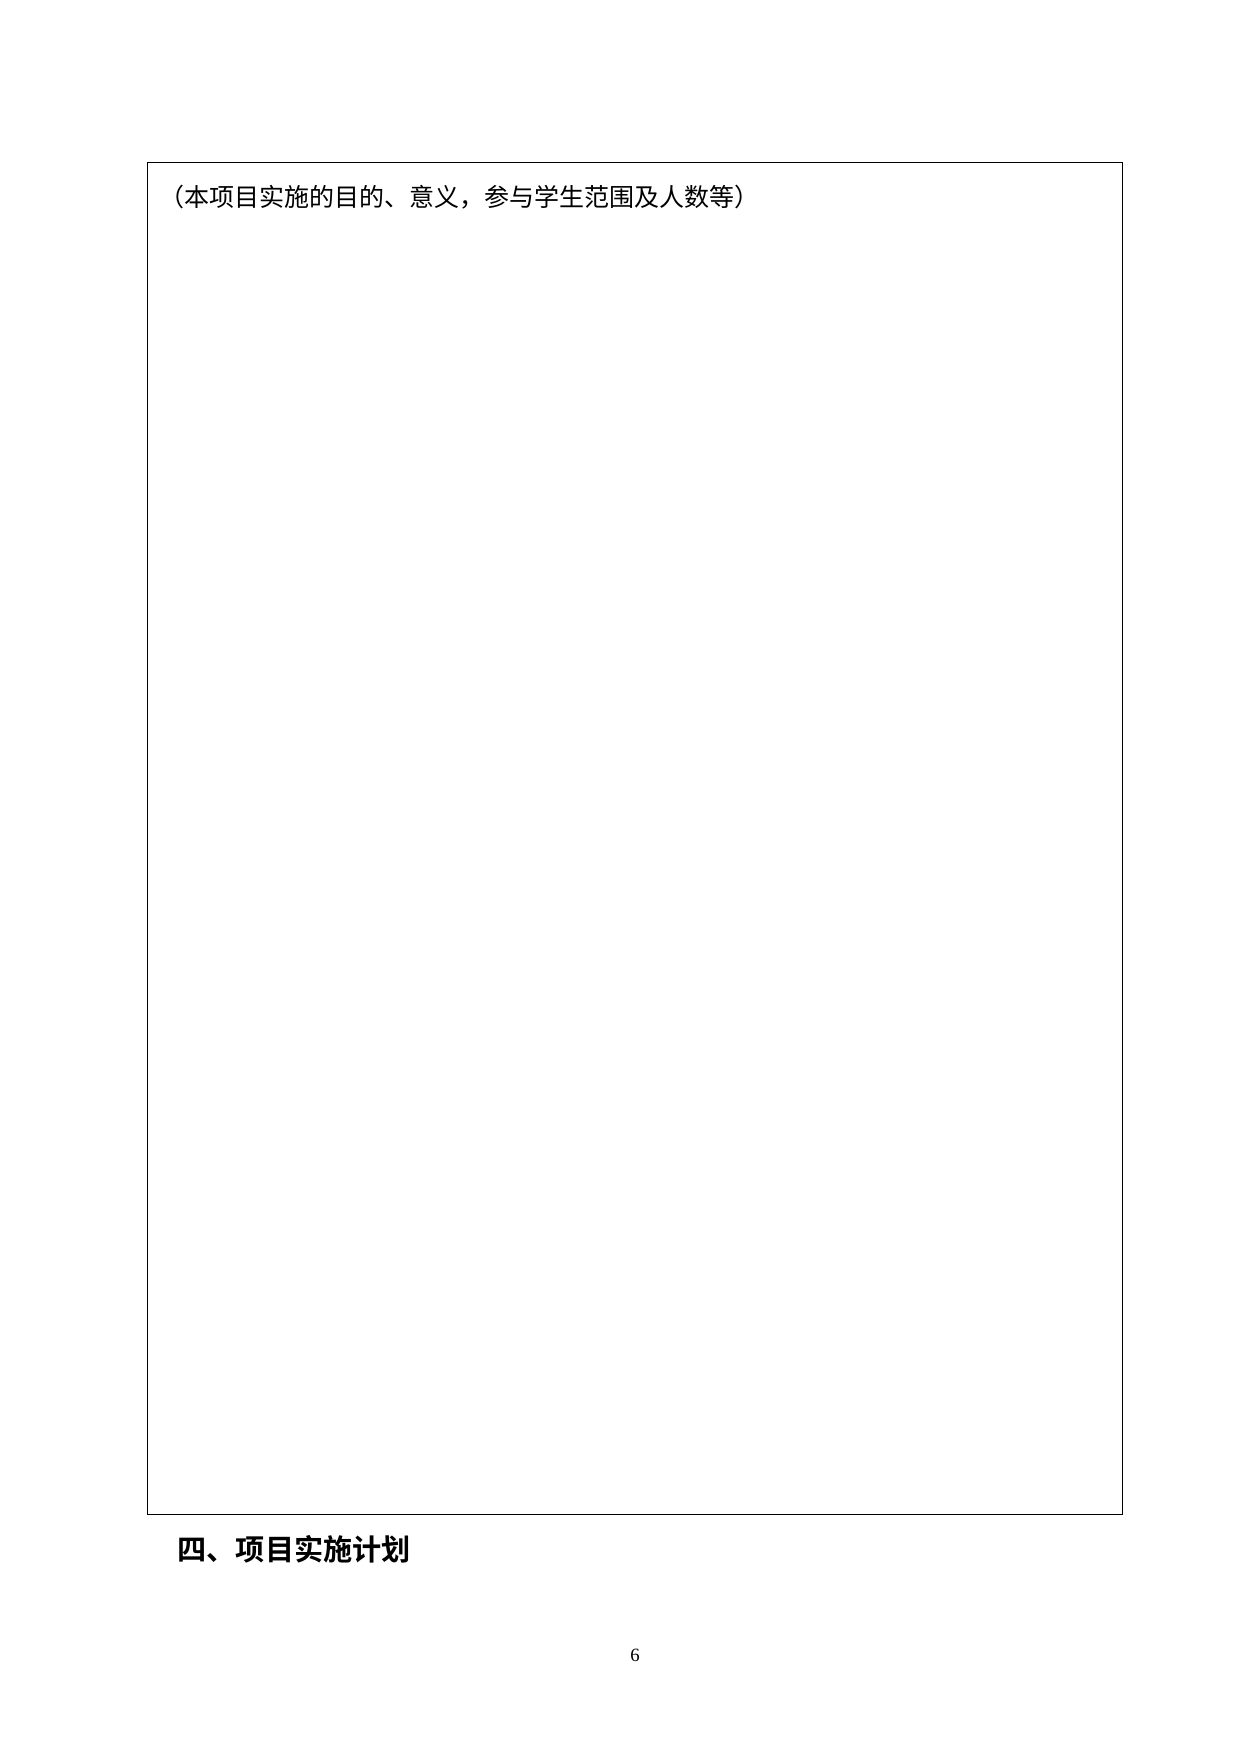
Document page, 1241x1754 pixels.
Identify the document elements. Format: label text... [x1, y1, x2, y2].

text 四、项目实施计划 [177, 1515, 1092, 1580]
table_header （本项目实施的目的、意义，参与学生范围及人数等） [148, 163, 1122, 1514]
